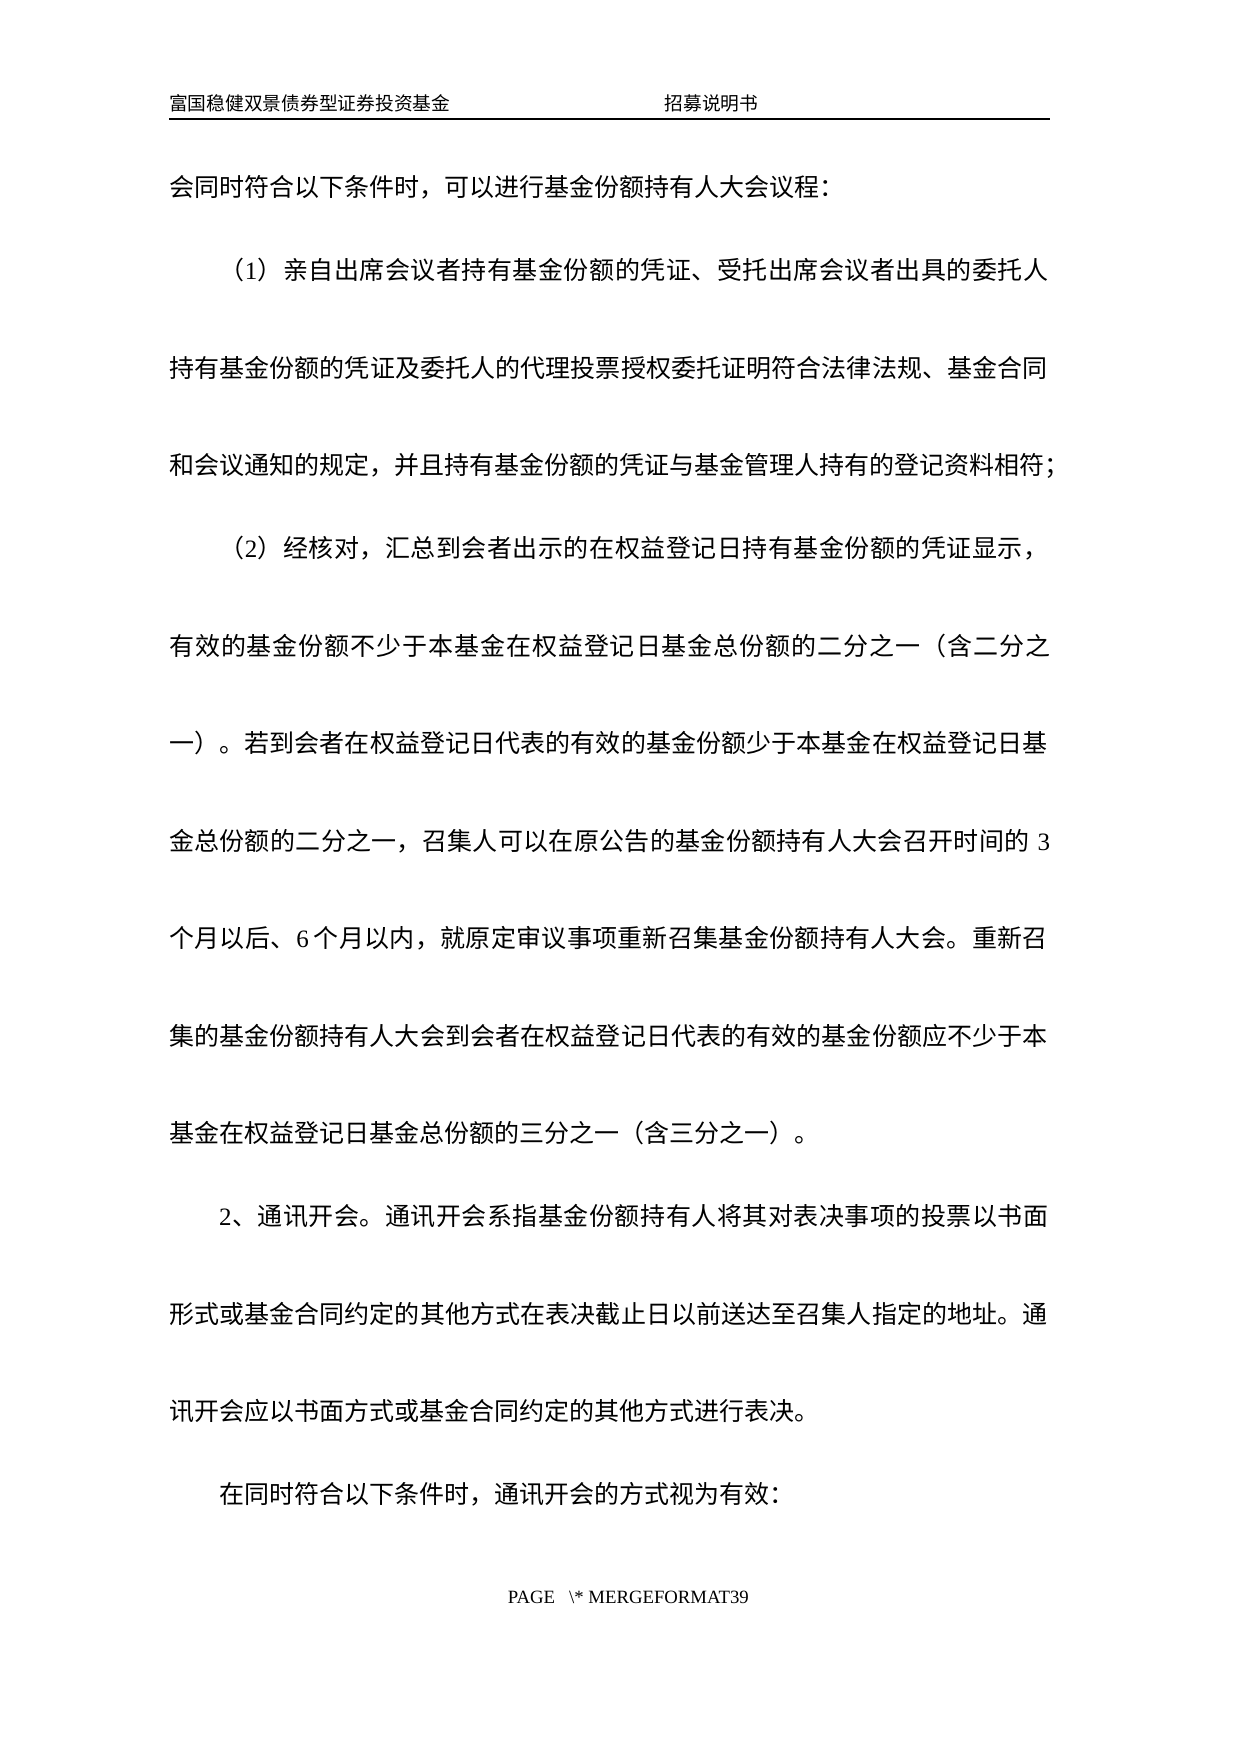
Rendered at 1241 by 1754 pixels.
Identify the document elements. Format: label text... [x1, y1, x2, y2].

text （1）亲自出席会议者持有基金份额的凭证、受托出席会议者出具的委托人持有基金份额的凭证及委托人的代理投票授权委托证明符合法律法规、基金合同和会议通知的规定，并且持有基金份额的凭证与基金管理人持有的登记资料相符； [169, 236, 1050, 496]
text 在同时符合以下条件时，通讯开会的方式视为有效： [169, 1461, 1050, 1526]
text （2）经核对，汇总到会者出示的在权益登记日持有基金份额的凭证显示，有效的基金份额不少于本基金在权益登记日基金总份额的二分之一（含二分之一）。若到会者在权益登记日代表的有效的基金份额少于本基金在权益登记日基金总份额的二分之一，召集人可以在原公告的基金份额持有人大会召开时间的3个月以后、6个月以内，就原定审议事项重新召集基金份额持有人大会。重新召集的基金份额持有人大会到会者在权益登记日代表的有效的基金份额应不少于本基金在权益登记日基金总份额的三分之一（含三分之一）。 [169, 514, 1050, 1164]
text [169, 153, 1050, 218]
text 2、通讯开会。通讯开会系指基金份额持有人将其对表决事项的投票以书面形式或基金合同约定的其他方式在表决截止日以前送达至召集人指定的地址。通讯开会应以书面方式或基金合同约定的其他方式进行表决。 [169, 1182, 1050, 1442]
